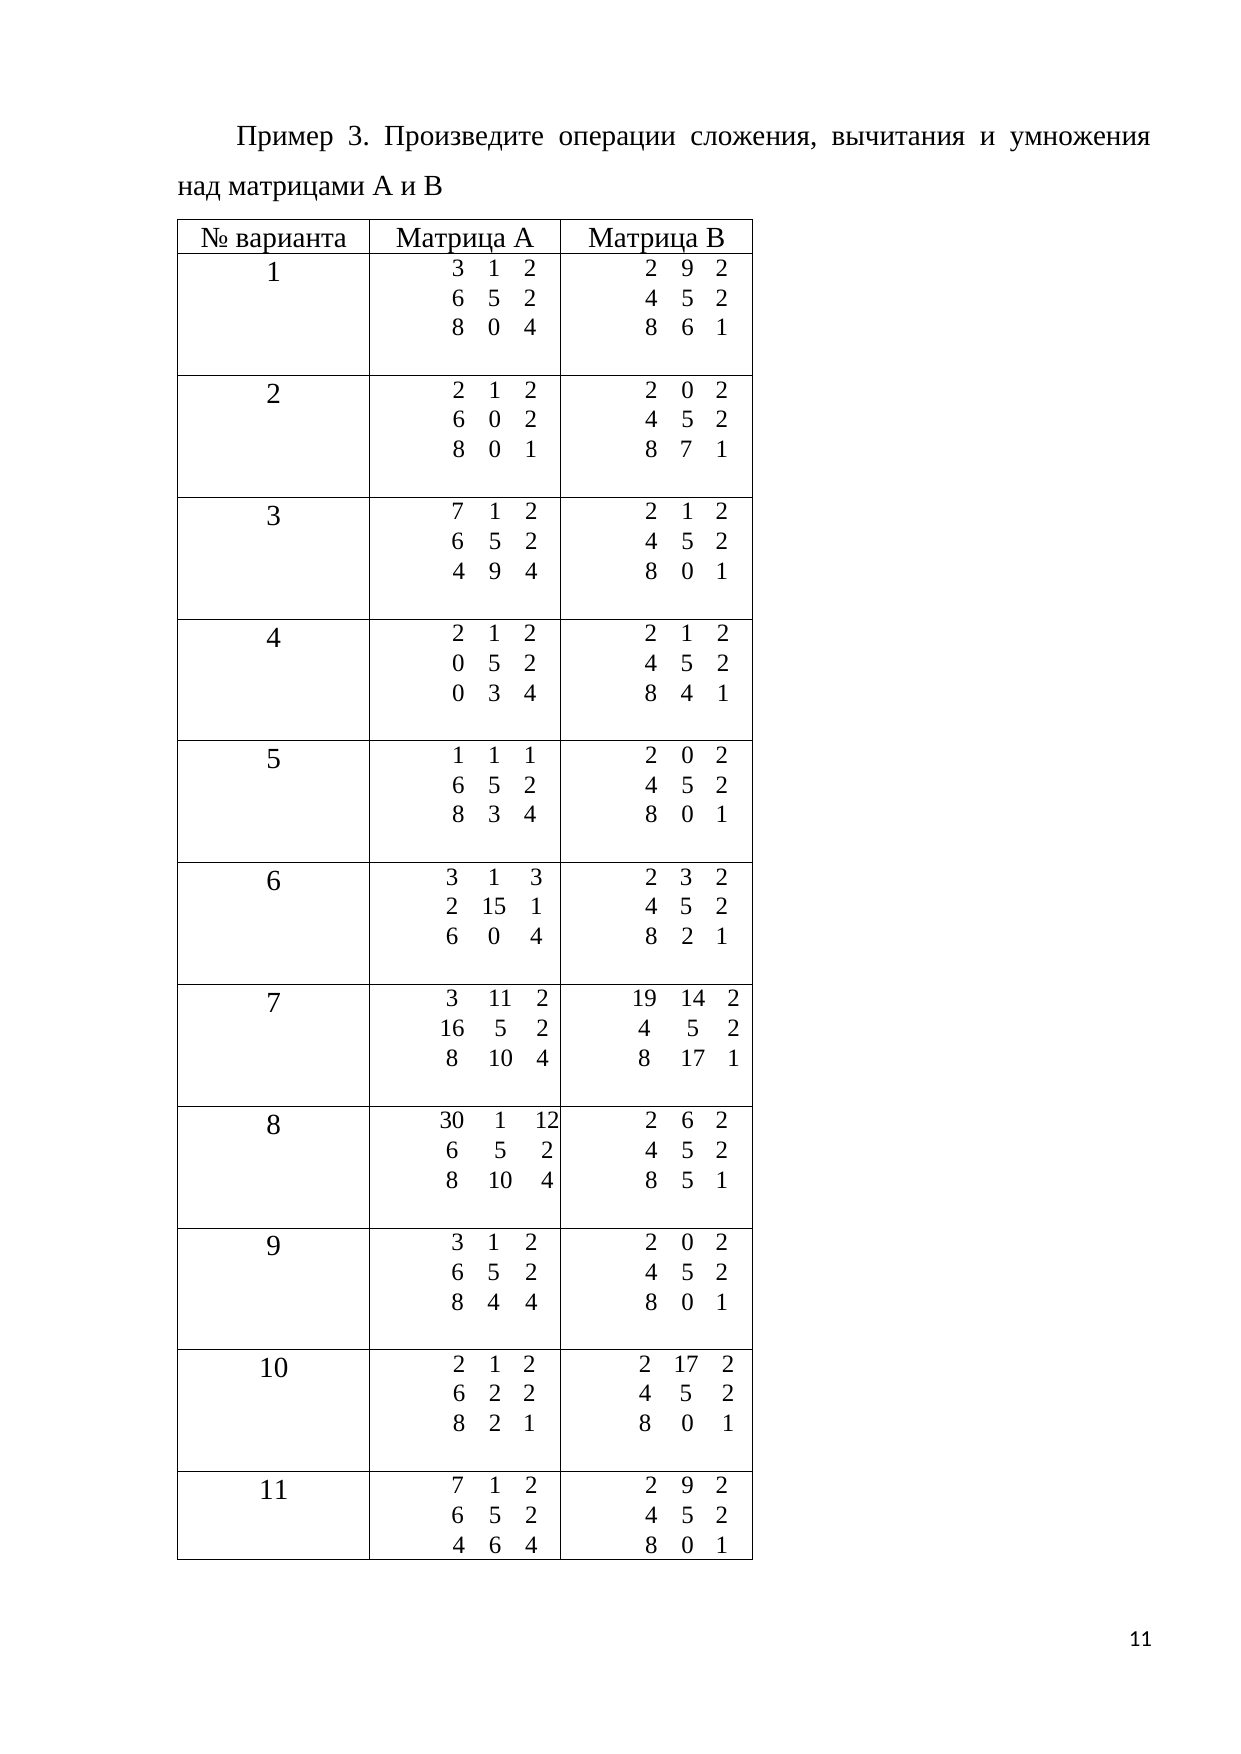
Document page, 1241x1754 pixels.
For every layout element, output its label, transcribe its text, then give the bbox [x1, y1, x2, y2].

table_cell 2 [178, 376, 369, 497]
table_cell 7 [178, 985, 369, 1106]
table_cell 10 [178, 1350, 369, 1471]
table_header Матрица В [561, 220, 752, 253]
table_cell [370, 498, 560, 619]
table_cell [561, 498, 752, 619]
table_cell 6 [178, 863, 369, 984]
table_cell [561, 254, 752, 375]
table_cell 1 [178, 254, 369, 375]
table_header № варианта [178, 220, 369, 253]
table_cell [561, 1229, 752, 1349]
table_cell 11 [178, 1472, 369, 1559]
table_cell [561, 863, 752, 984]
table_cell 8 [178, 1107, 369, 1227]
table_cell 9 [178, 1229, 369, 1349]
table_cell [561, 741, 752, 862]
table_cell [370, 620, 560, 740]
table_cell [370, 985, 560, 1106]
table_cell 4 [178, 620, 369, 740]
table_cell [561, 1107, 752, 1227]
table_cell 5 [178, 741, 369, 862]
table_cell 3 [178, 498, 369, 619]
table_cell [370, 1107, 560, 1227]
table_cell [561, 620, 752, 740]
table_cell [370, 1472, 560, 1559]
text Пример 3. Произведите операции сложения, вычитания и умножения над матрицами А и В [177, 118, 1152, 202]
table_cell [561, 376, 752, 497]
table_cell [370, 1229, 560, 1349]
table_header Матрица А [370, 220, 560, 253]
table_cell [370, 863, 560, 984]
table_cell [370, 376, 560, 497]
table_cell [561, 1350, 752, 1471]
table_cell [370, 741, 560, 862]
table_cell [370, 1350, 560, 1471]
table_cell [370, 254, 560, 375]
table_cell [561, 985, 752, 1106]
table_cell [561, 1472, 752, 1559]
